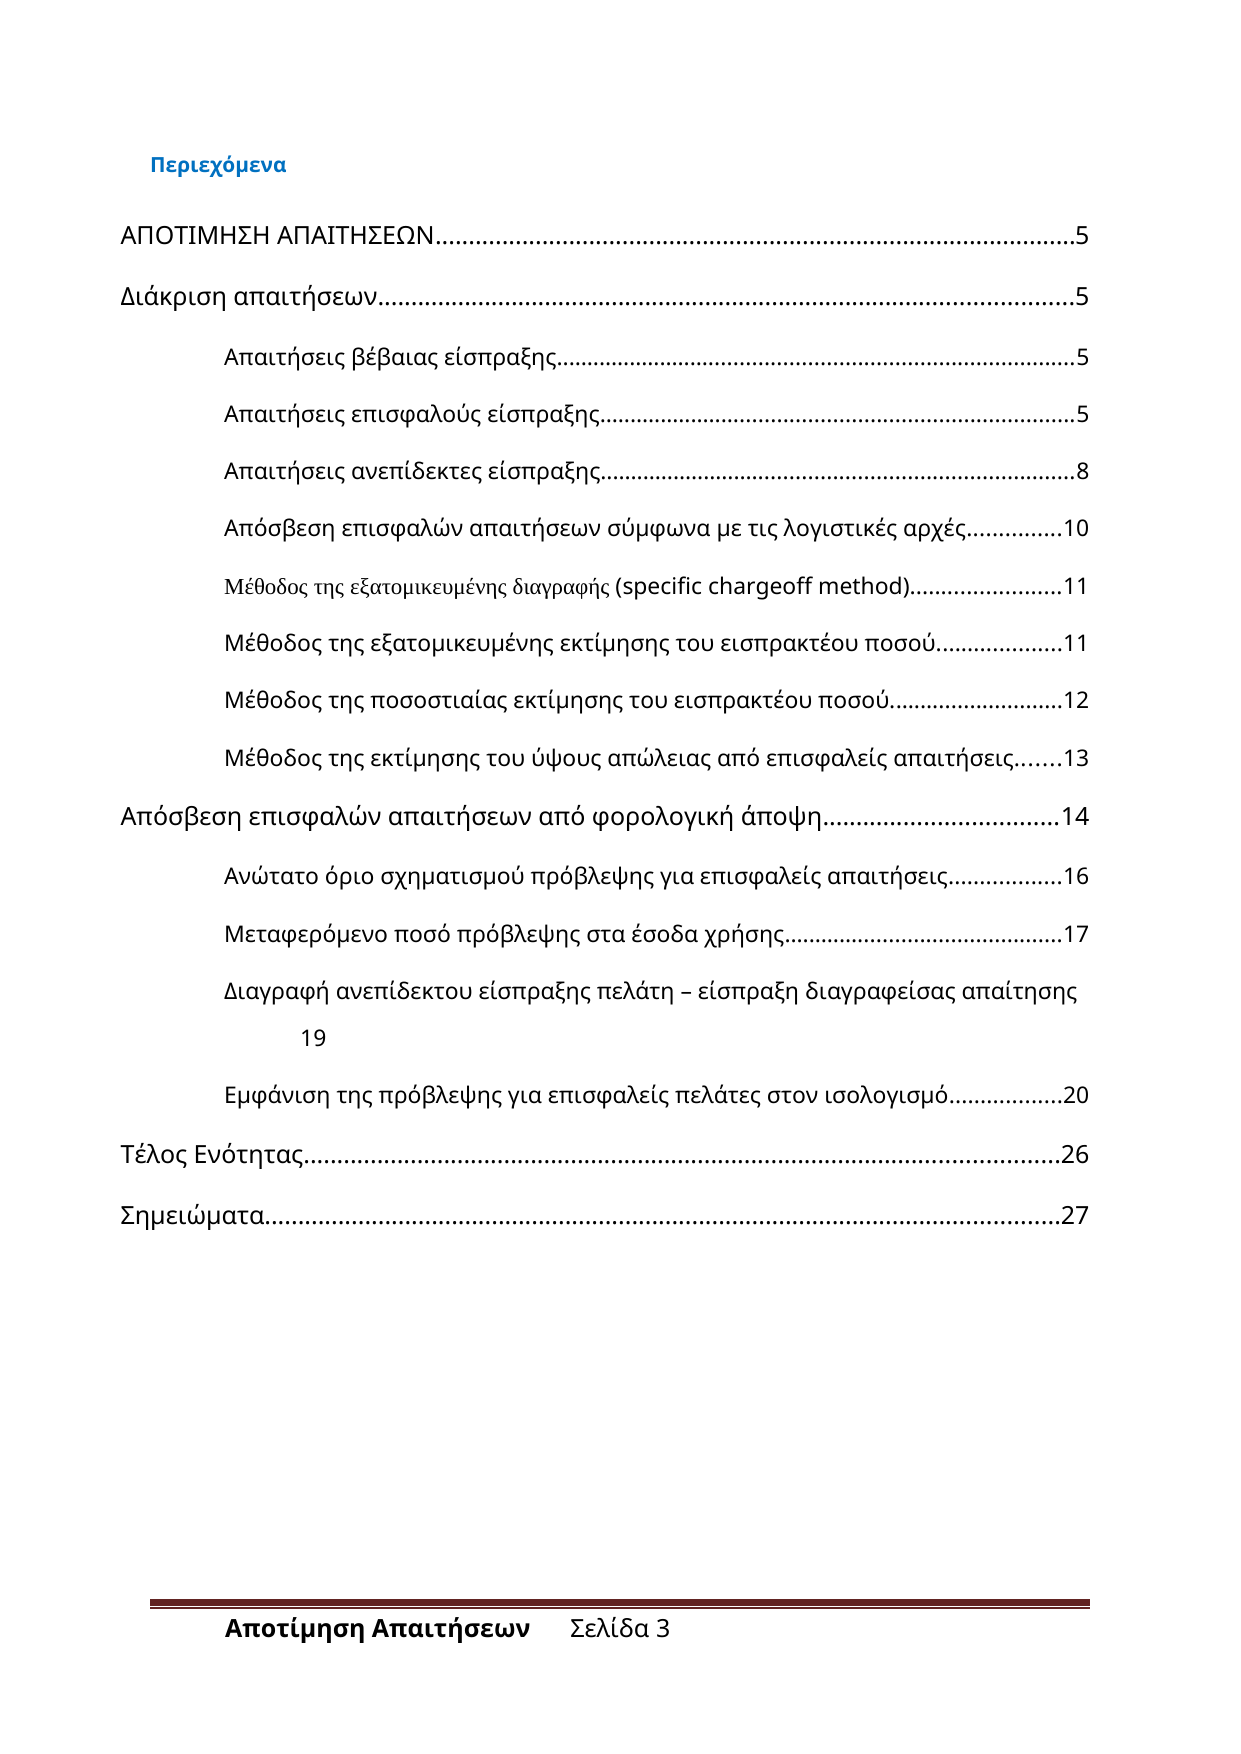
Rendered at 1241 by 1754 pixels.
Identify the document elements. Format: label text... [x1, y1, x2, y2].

text Εμφάνιση της πρόβλεψης για επισφαλείς πελάτες στον ισολογισμό 20 [224, 1079, 1090, 1110]
text Απαιτήσεις επισφαλούς είσπραξης 5 [224, 398, 1090, 429]
text Απόσβεση επισφαλών απαιτήσεων σύμφωνα με τις λογιστικές αρχές 10 [224, 512, 1090, 544]
text Μέθοδος της εξατομικευμένης εκτίμησης του εισπρακτέου ποσού. 11 [224, 627, 1090, 658]
text Απόσβεση επισφαλών απαιτήσεων από φορολογική άποψη 14 [120, 799, 1090, 833]
text Μέθοδος της εξατομικευμένης διαγραφής (specific chargeoff method) 11 [224, 570, 1090, 601]
text Μέθοδος της ποσοστιαίας εκτίμησης του εισπρακτέου ποσού. 12 [224, 684, 1090, 716]
text Σημειώματα 27 [120, 1198, 1090, 1232]
text Απαιτήσεις ανεπίδεκτες είσπραξης 8 [224, 455, 1090, 486]
text Τέλος Ενότητας 26 [120, 1136, 1090, 1170]
text Διάκριση απαιτήσεων 5 [120, 279, 1090, 313]
text Απαιτήσεις βέβαιας είσπραξης 5 [224, 341, 1090, 372]
text Περιεχόμενα [150, 150, 1090, 178]
text Μεταφερόμενο ποσό πρόβλεψης στα έσοδα χρήσης 17 [224, 918, 1090, 949]
text Μέθοδος της εκτίμησης του ύψους απώλειας από επισφαλείς απαιτήσεις. 13 [224, 742, 1090, 773]
text Διαγραφή ανεπίδεκτου είσπραξης πελάτη – είσπραξη διαγραφείσας απαίτησης 19 [224, 975, 1090, 1053]
text Ανώτατο όριο σχηματισμού πρόβλεψης για επισφαλείς απαιτήσεις 16 [224, 860, 1090, 892]
text ΑΠΟΤΙΜΗΣΗ ΑΠΑΙΤΗΣΕΩΝ 5 [120, 218, 1090, 252]
